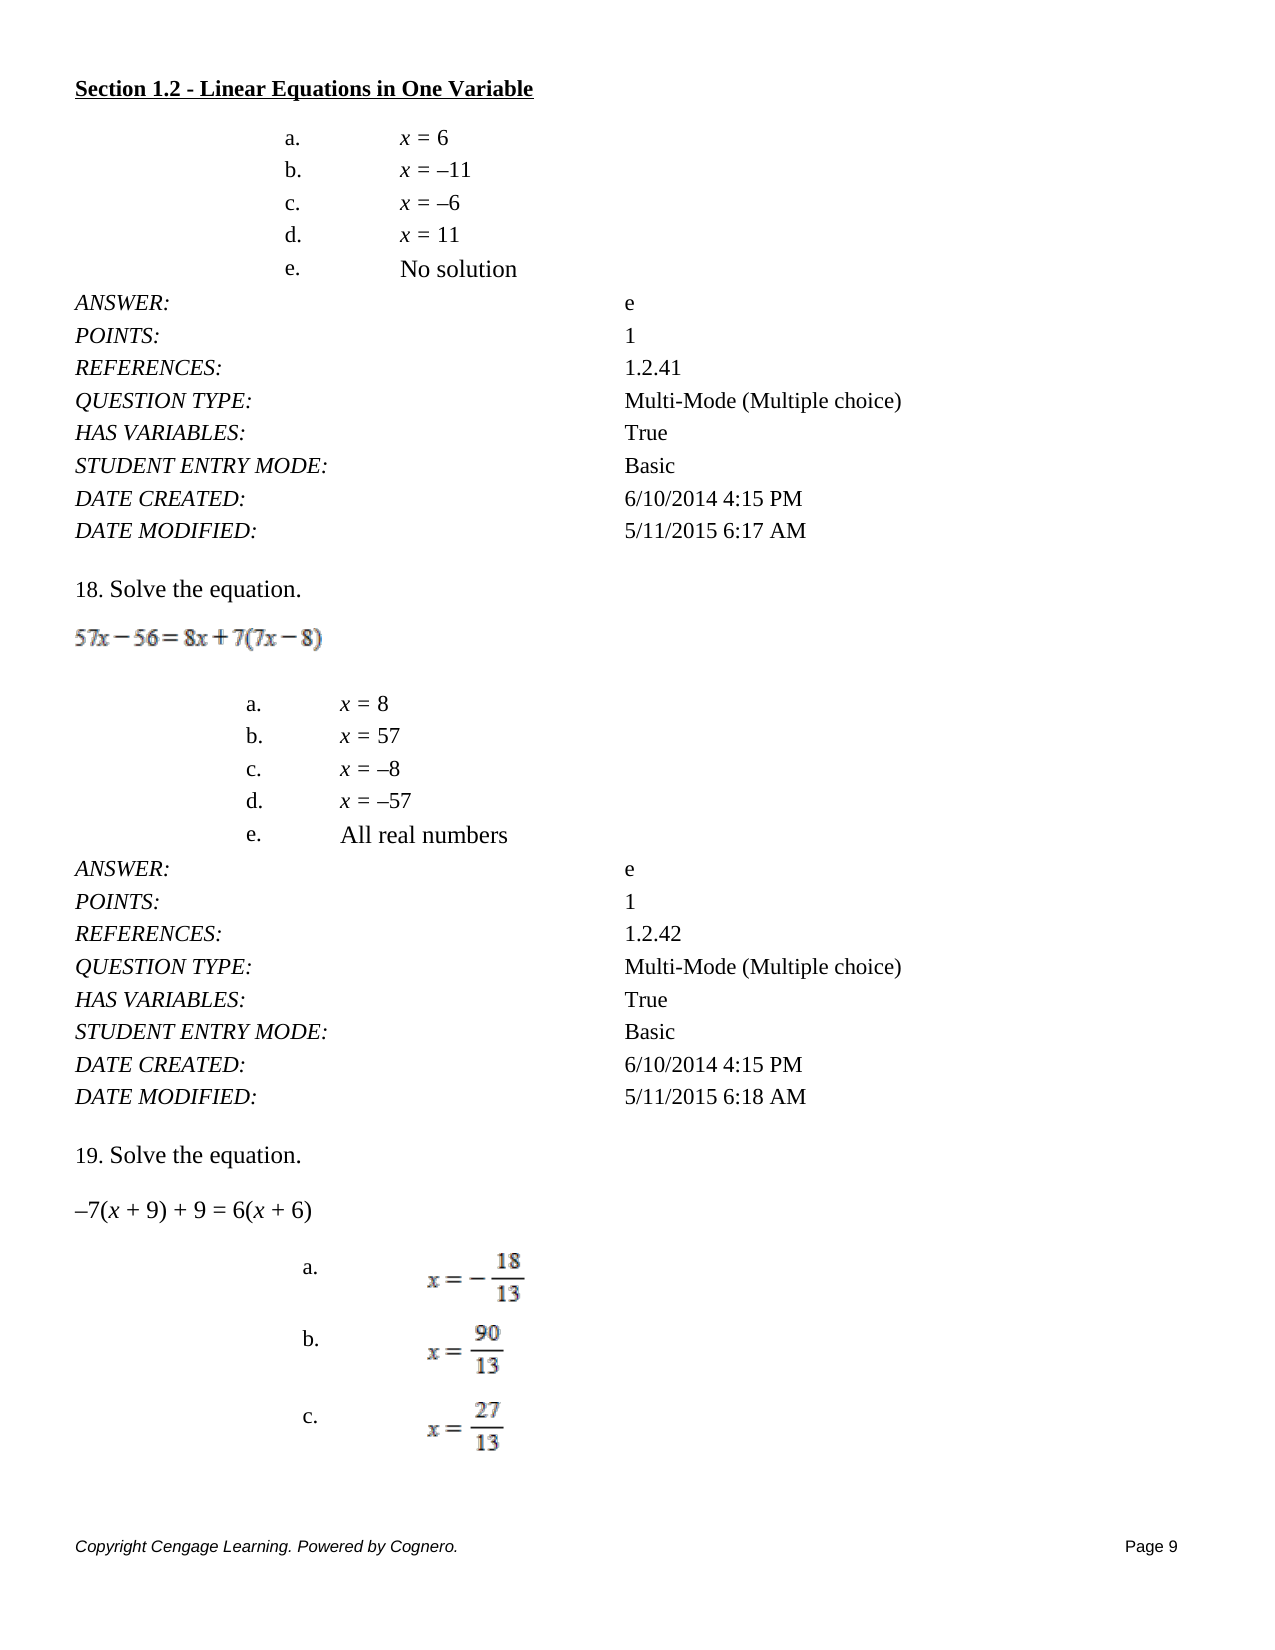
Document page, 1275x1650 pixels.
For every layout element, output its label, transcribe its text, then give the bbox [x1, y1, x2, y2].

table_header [75, 1140, 1200, 1476]
picture [427, 1325, 507, 1391]
table_header 18. Solve the equation. ​ ​ [75, 574, 1200, 1113]
picture [75, 628, 322, 661]
picture [427, 1402, 507, 1468]
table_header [75, 121, 1200, 547]
picture [427, 1253, 528, 1319]
